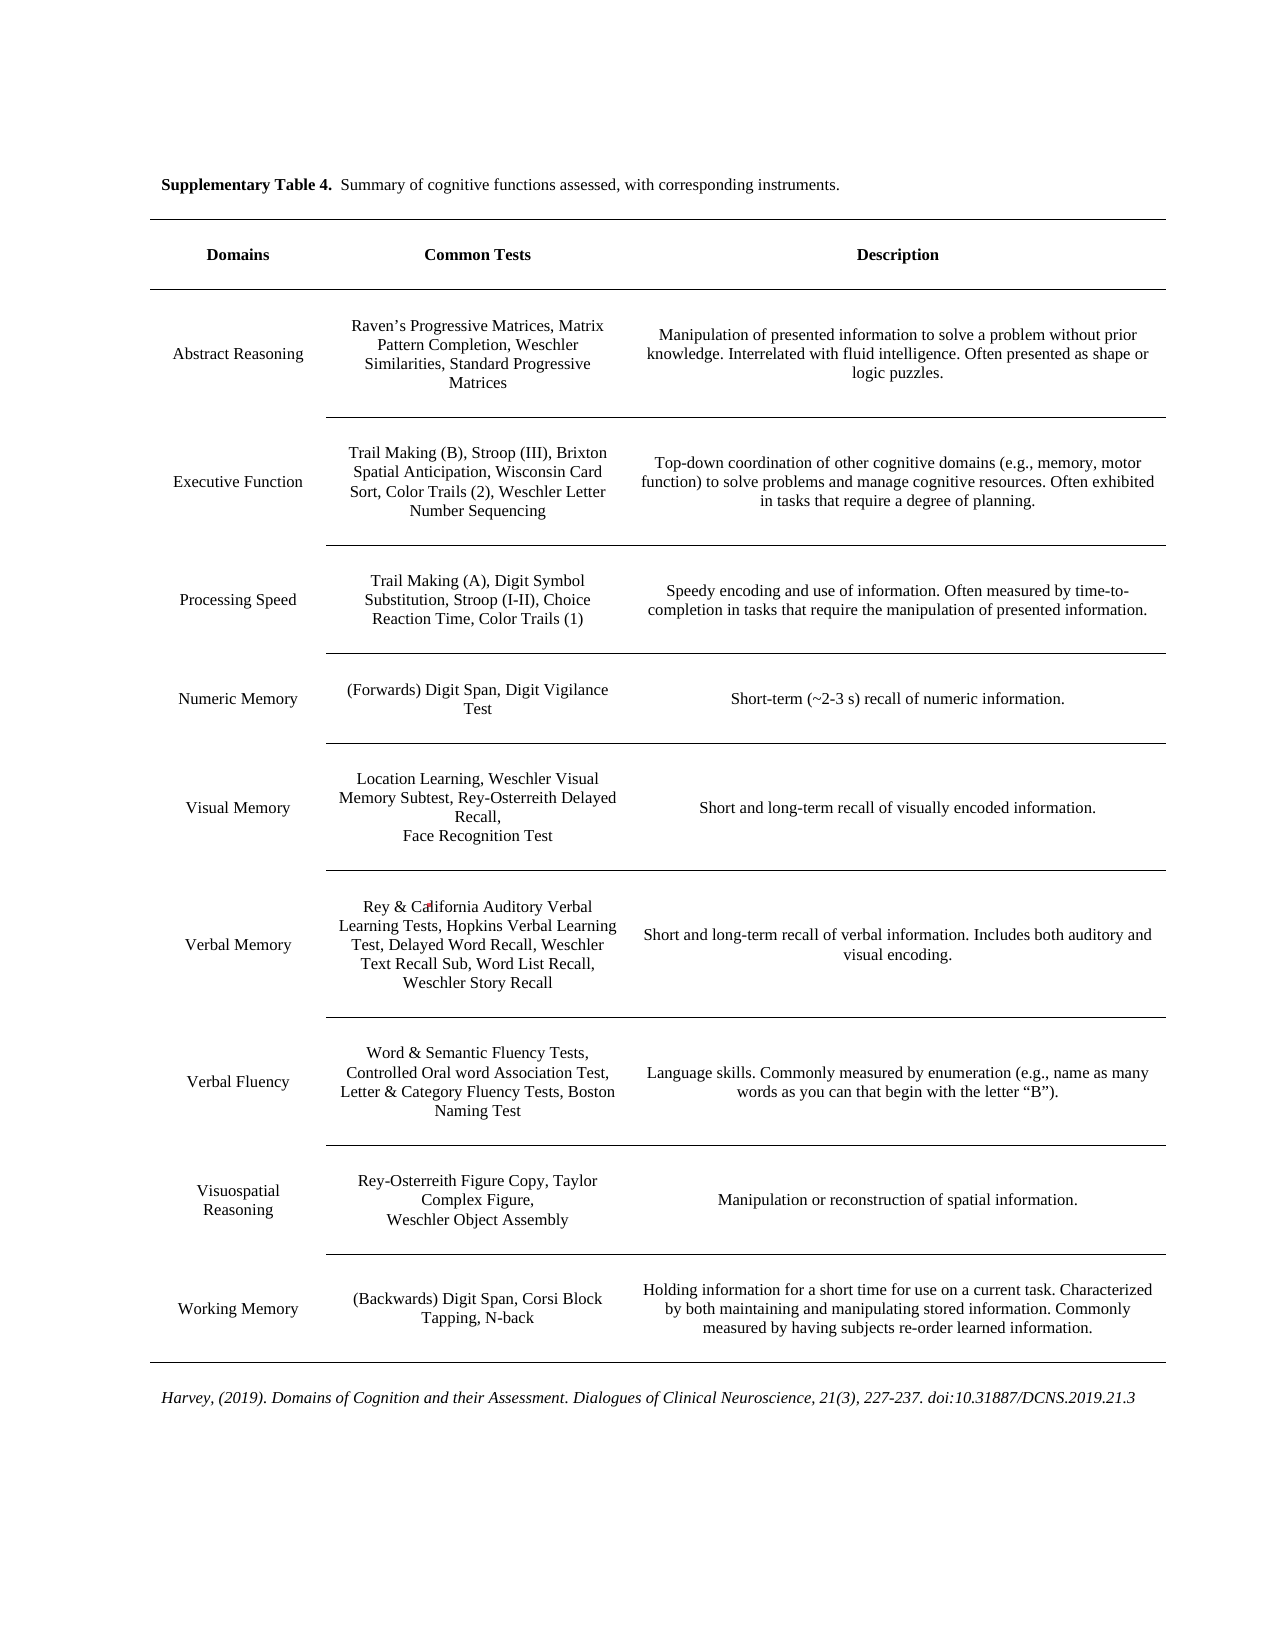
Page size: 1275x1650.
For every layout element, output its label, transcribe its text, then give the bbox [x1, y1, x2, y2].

table_cell Raven’s Progressive Matrices, Matrix Pattern Completion, Weschler Similarities, Standard Progressive Matrices [326, 290, 629, 417]
table_cell Verbal Fluency [150, 1017, 326, 1145]
table_cell Language skills. Commonly measured by enumeration (e.g., name as many words as you can that begin with the letter “B”). [629, 1018, 1166, 1145]
table_cell Executive Function [150, 417, 326, 545]
table_cell Short and long-term recall of verbal information. Includes both auditory and visual encoding. [629, 871, 1166, 1017]
table_cell Trail Making (B), Stroop (III), Brixton Spatial Anticipation, Wisconsin Card Sort, Color Trails (2), Weschler Letter Number Sequencing [326, 418, 629, 545]
table_cell (Forwards) Digit Span, Digit Vigilance Test [326, 654, 629, 743]
table_cell Working Memory [150, 1254, 326, 1362]
table_cell Manipulation or reconstruction of spatial information. [629, 1146, 1166, 1253]
table_cell Rey-Osterreith Figure Copy, Taylor Complex Figure, Weschler Object Assembly [326, 1146, 629, 1253]
table_cell Verbal Memory [150, 870, 326, 1017]
table_cell Location Learning, Weschler Visual Memory Subtest, Rey-Osterreith Delayed Recall, Face Recognition Test [326, 744, 629, 870]
table_cell Short and long-term recall of visually encoded information. [629, 744, 1166, 870]
table_cell Short-term (~2-3 s) recall of numeric information. [629, 654, 1166, 743]
table_header Supplementary Table 4. Summary of cognitive functions assessed, with corresponding instruments. [150, 150, 1166, 219]
table_cell Visuospatial Reasoning [150, 1145, 326, 1253]
table_cell Rey & California Auditory Verbal Learning Tests, Hopkins Verbal Learning Test, Delayed Word Recall, Weschler Text Recall Sub, Word List Recall, Weschler Story Recall [326, 871, 629, 1017]
table_cell Domains [150, 220, 326, 289]
table_cell Holding information for a short time for use on a current task. Characterized by both maintaining and manipulating stored information. Commonly measured by having subjects re-order learned information. [629, 1255, 1166, 1362]
table_cell Visual Memory [150, 743, 326, 870]
table_cell Trail Making (A), Digit Symbol Substitution, Stroop (I-II), Choice Reaction Time, Color Trails (1) [326, 546, 629, 653]
table_cell Abstract Reasoning [150, 290, 326, 417]
table_cell Description [629, 220, 1166, 289]
table_cell Common Tests [326, 220, 629, 289]
table_cell Manipulation of presented information to solve a problem without prior knowledge. Interrelated with fluid intelligence. Often presented as shape or logic puzzles. [629, 290, 1166, 417]
table_cell Numeric Memory [150, 653, 326, 743]
table_cell Speedy encoding and use of information. Often measured by time-to-completion in tasks that require the manipulation of presented information. [629, 546, 1166, 653]
table_cell Harvey, (2019). Domains of Cognition and their Assessment. Dialogues of Clinical Neuroscience, 21(3), 227-237. doi:10.31887/DCNS.2019.21.3 [150, 1363, 1166, 1432]
table_cell Top-down coordination of other cognitive domains (e.g., memory, motor function) to solve problems and manage cognitive resources. Often exhibited in tasks that require a degree of planning. [629, 418, 1166, 545]
table_cell Processing Speed [150, 545, 326, 653]
table_cell Word & Semantic Fluency Tests, Controlled Oral word Association Test, Letter & Category Fluency Tests, Boston Naming Test [326, 1018, 629, 1145]
table_cell (Backwards) Digit Span, Corsi Block Tapping, N-back [326, 1255, 629, 1362]
